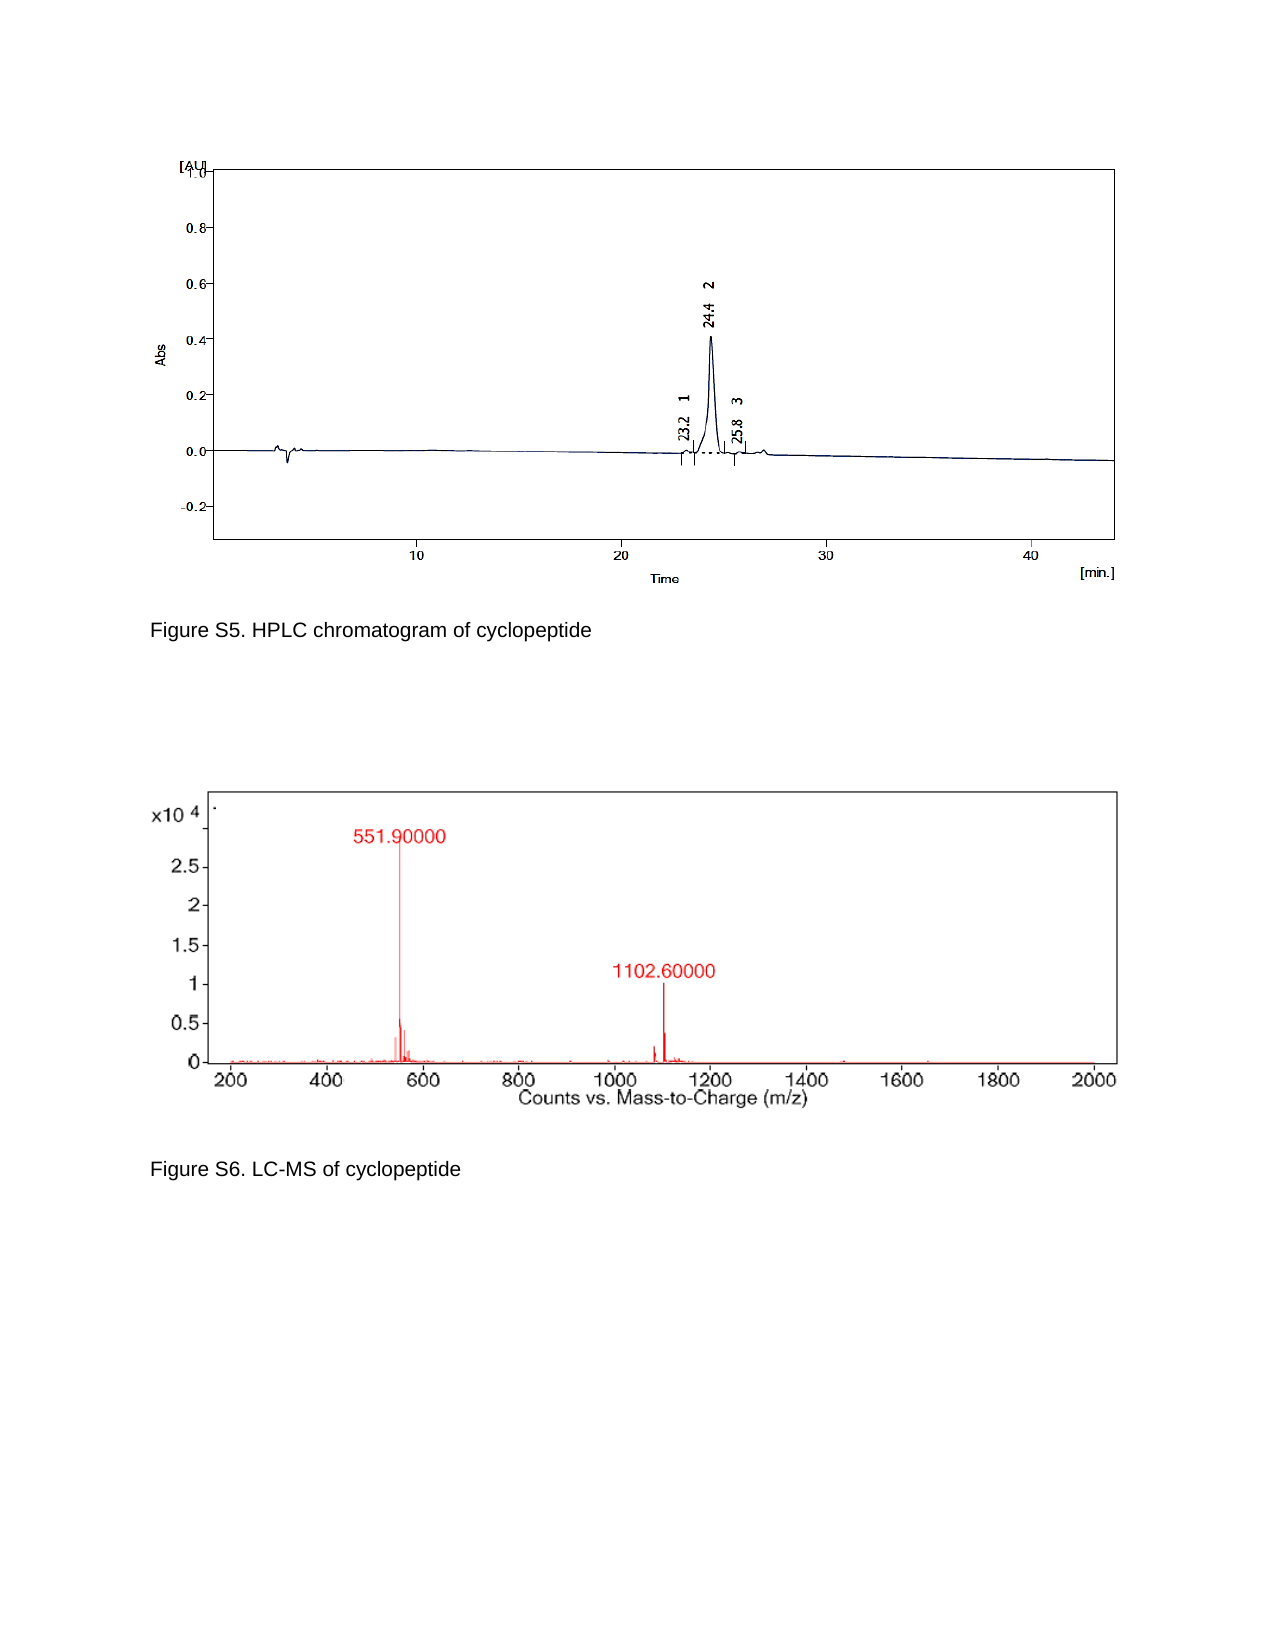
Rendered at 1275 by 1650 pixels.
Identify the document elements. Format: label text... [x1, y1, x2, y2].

text Figure S5. HPLC chromatogram of cyclopeptide [150, 618, 1125, 642]
picture [150, 150, 1126, 595]
picture [141, 782, 1126, 1114]
text Figure S6. LC-MS of cyclopeptide [150, 1157, 1125, 1181]
